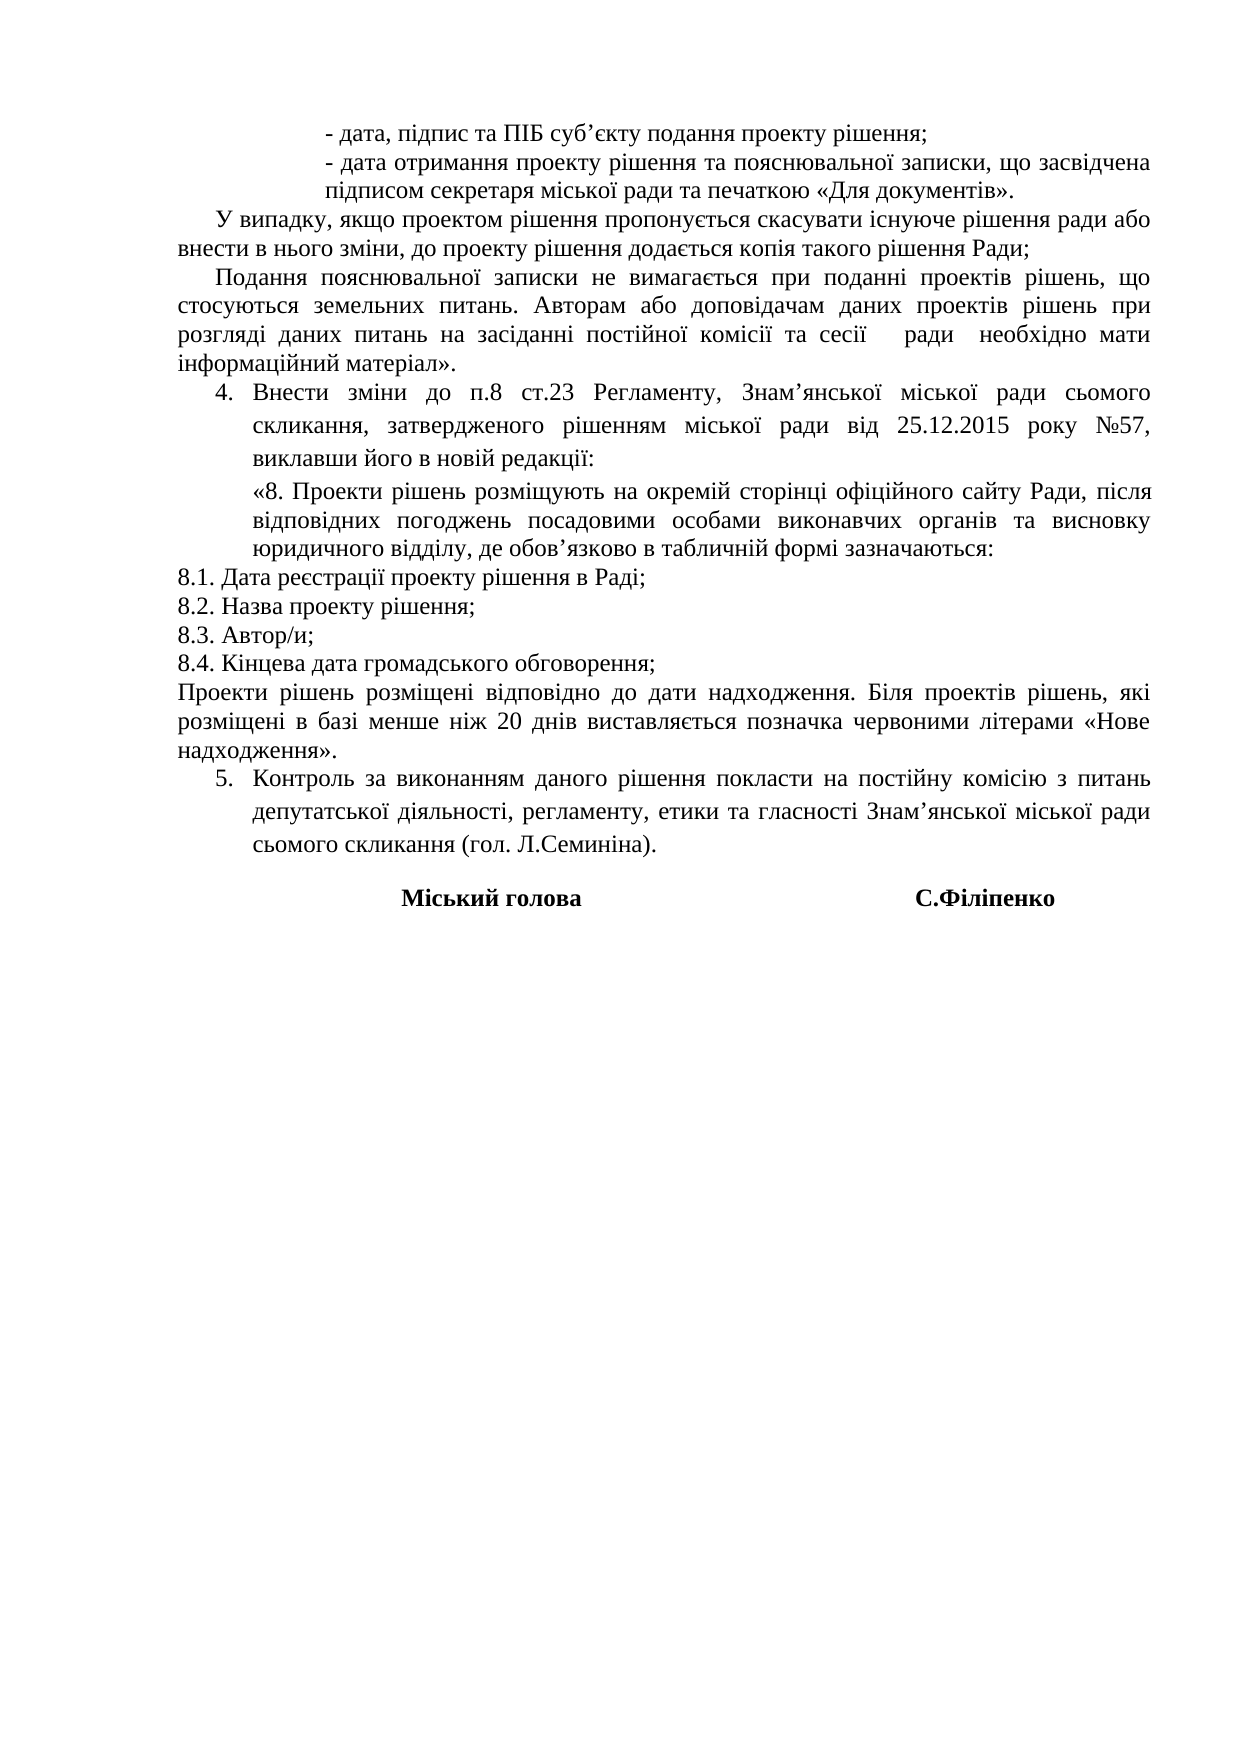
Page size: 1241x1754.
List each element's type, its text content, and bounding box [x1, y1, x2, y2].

text - дата отримання проекту рішення та пояснювальної записки, що засвідчена підписом секретаря міської ради та печаткою «Для документів». [325, 147, 1152, 204]
list Внести зміни до п.8 ст.23 Регламенту, Знам’янської міської ради сьомого скликання, затвердженого рішенням міської ради від 25.12.2015 року №57, виклавши його в новій редакції: [215, 377, 1152, 472]
list «8. Проекти рішень розміщують на окремій сторінці офіційного сайту Ради, після відповідних погоджень посадовими особами виконавчих органів та висновку юридичного відділу, де обов’язково в табличній формі зазначаються: [252, 476, 1152, 562]
text 8.3. Автор/и; [177, 620, 1152, 648]
text 8.2. Назва проекту рішення; [177, 591, 1152, 620]
text Подання пояснювальної записки не вимагається при поданні проектів рішень, що стосуються земельних питань. Авторам або доповідачам даних проектів рішень при розгляді даних питань на засіданні постійної комісії та сесії ради необхідно мати інформаційний матеріал». [177, 262, 1152, 377]
text У випадку, якщо проектом рішення пропонується скасувати існуюче рішення ради або внести в нього зміни, до проекту рішення додається копія такого рішення Ради; [177, 204, 1152, 262]
text - дата, підпис та ПІБ суб’єкту подання проекту рішення; [177, 118, 1152, 147]
text Міський голова С.Філіпенко [177, 883, 1152, 912]
text 8.1. Дата реєстрації проекту рішення в Раді; [177, 562, 1152, 591]
text Проекти рішень розміщені відповідно до дати надходження. Біля проектів рішень, які розміщені в базі менше ніж 20 днів виставляється позначка червоними літерами «Нове надходження». [177, 677, 1152, 763]
list Контроль за виконанням даного рішення покласти на постійну комісію з питань депутатської діяльності, регламенту, етики та гласності Знам’янської міської ради сьомого скликання (гол. Л.Семиніна). [215, 763, 1152, 858]
text 8.4. Кінцева дата громадського обговорення; [177, 648, 1152, 677]
